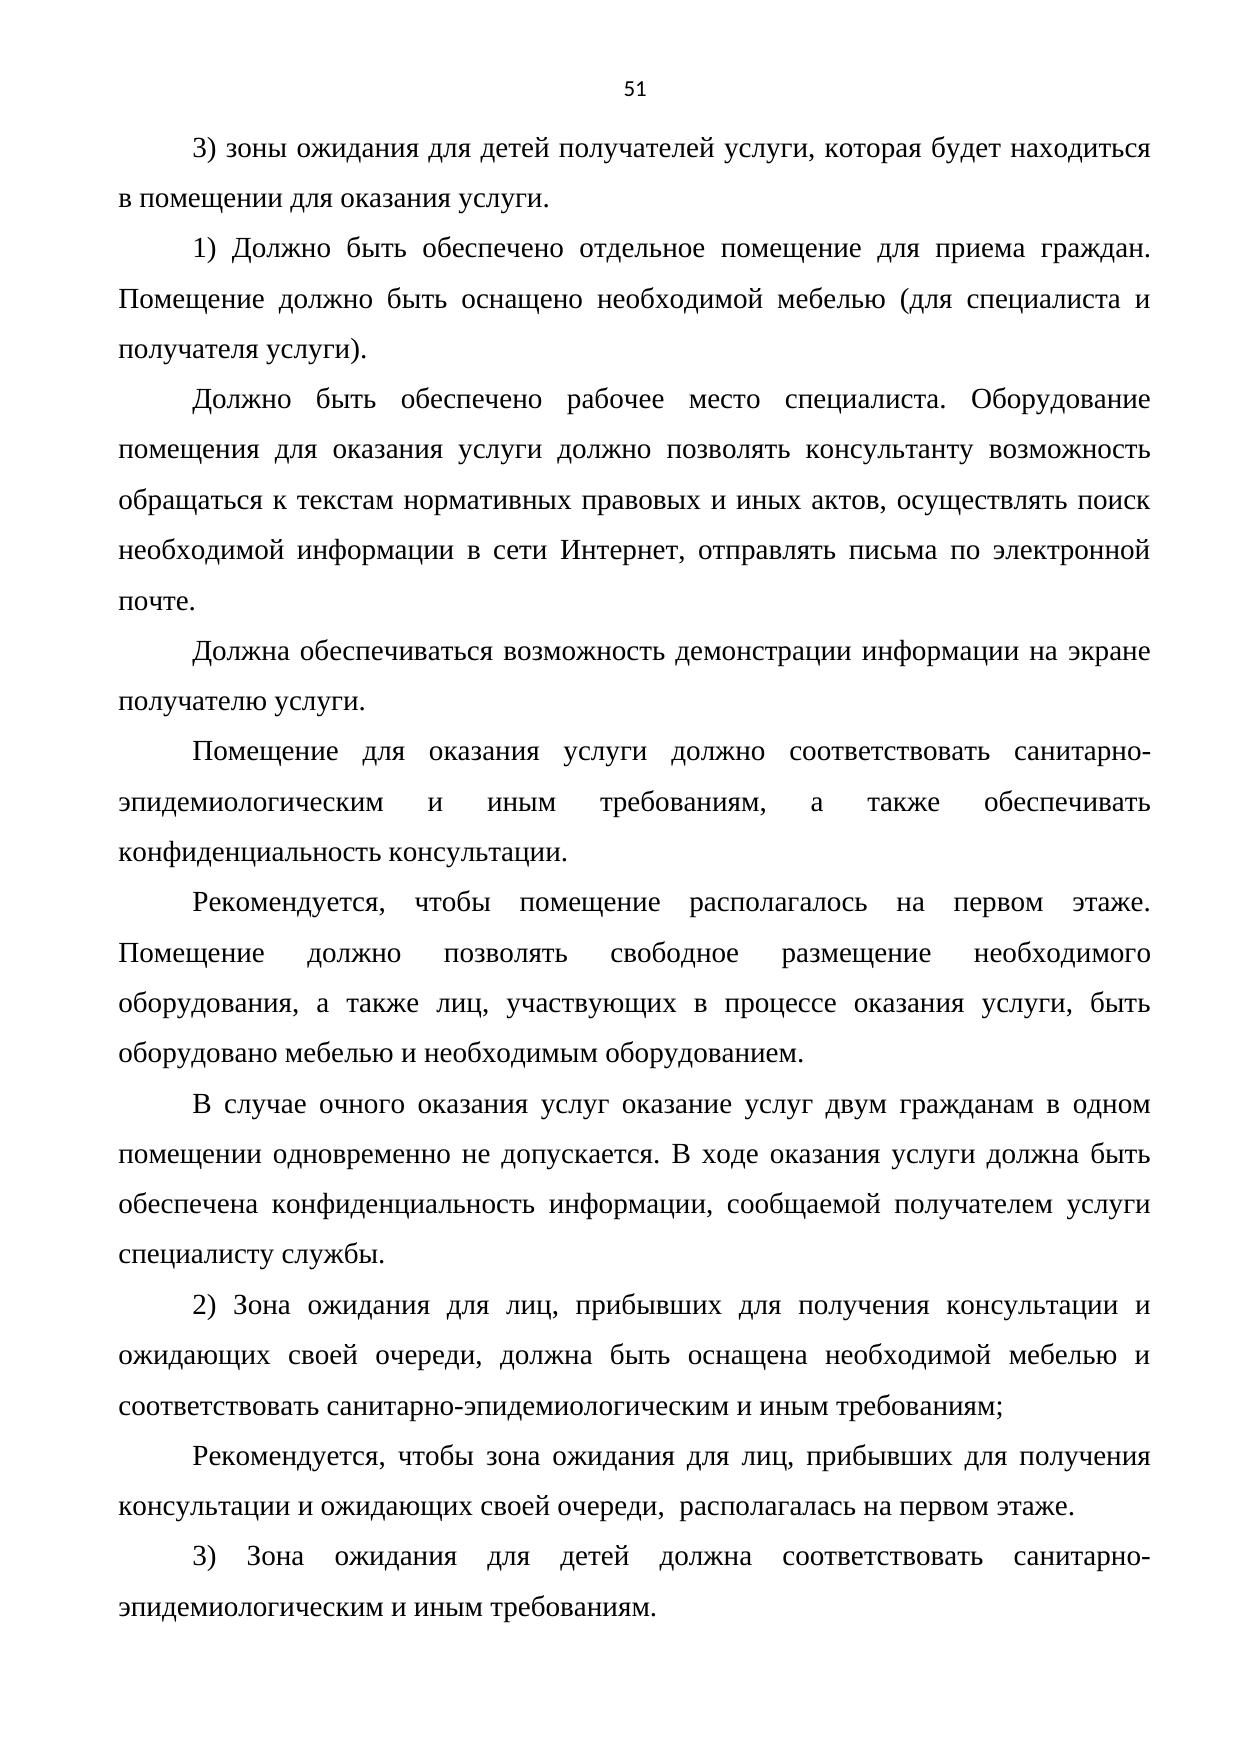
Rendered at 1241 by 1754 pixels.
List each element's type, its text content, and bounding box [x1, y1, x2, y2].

text В случае очного оказания услуг оказание услуг двум гражданам в одном помещении одновременно не допускается. В ходе оказания услуги должна быть обеспечена конфиденциальность информации, сообщаемой получателем услуги специалисту службы. [118, 1086, 1152, 1270]
text 1) Должно быть обеспечено отдельное помещение для приема граждан. Помещение должно быть оснащено необходимой мебелью (для специалиста и получателя услуги). [118, 230, 1152, 364]
text Рекомендуется, чтобы зона ожидания для лиц, прибывших для получения консультации и ожидающих своей очереди, располагалась на первом этаже. [118, 1438, 1152, 1522]
text 2) Зона ожидания для лиц, прибывших для получения консультации и ожидающих своей очереди, должна быть оснащена необходимой мебелью и соответствовать санитарно-эпидемиологическим и иным требованиям; [118, 1287, 1152, 1421]
text Рекомендуется, чтобы помещение располагалось на первом этаже. Помещение должно позволять свободное размещение необходимого оборудования, а также лиц, участвующих в процессе оказания услуги, быть оборудовано мебелью и необходимым оборудованием. [118, 884, 1152, 1069]
text 3) Зона ожидания для детей должна соответствовать санитарно-эпидемиологическим и иным требованиям. [118, 1538, 1152, 1622]
text 3) зоны ожидания для детей получателей услуги, которая будет находиться в помещении для оказания услуги. [118, 130, 1152, 214]
text Помещение для оказания услуги должно соответствовать санитарно-эпидемиологическим и иным требованиям, а также обеспечивать конфиденциальность консультации. [118, 733, 1152, 868]
text Должна обеспечиваться возможность демонстрации информации на экране получателю услуги. [118, 633, 1152, 717]
text Должно быть обеспечено рабочее место специалиста. Оборудование помещения для оказания услуги должно позволять консультанту возможность обращаться к текстам нормативных правовых и иных актов, осуществлять поиск необходимой информации в сети Интернет, отправлять письма по электронной почте. [118, 381, 1152, 616]
